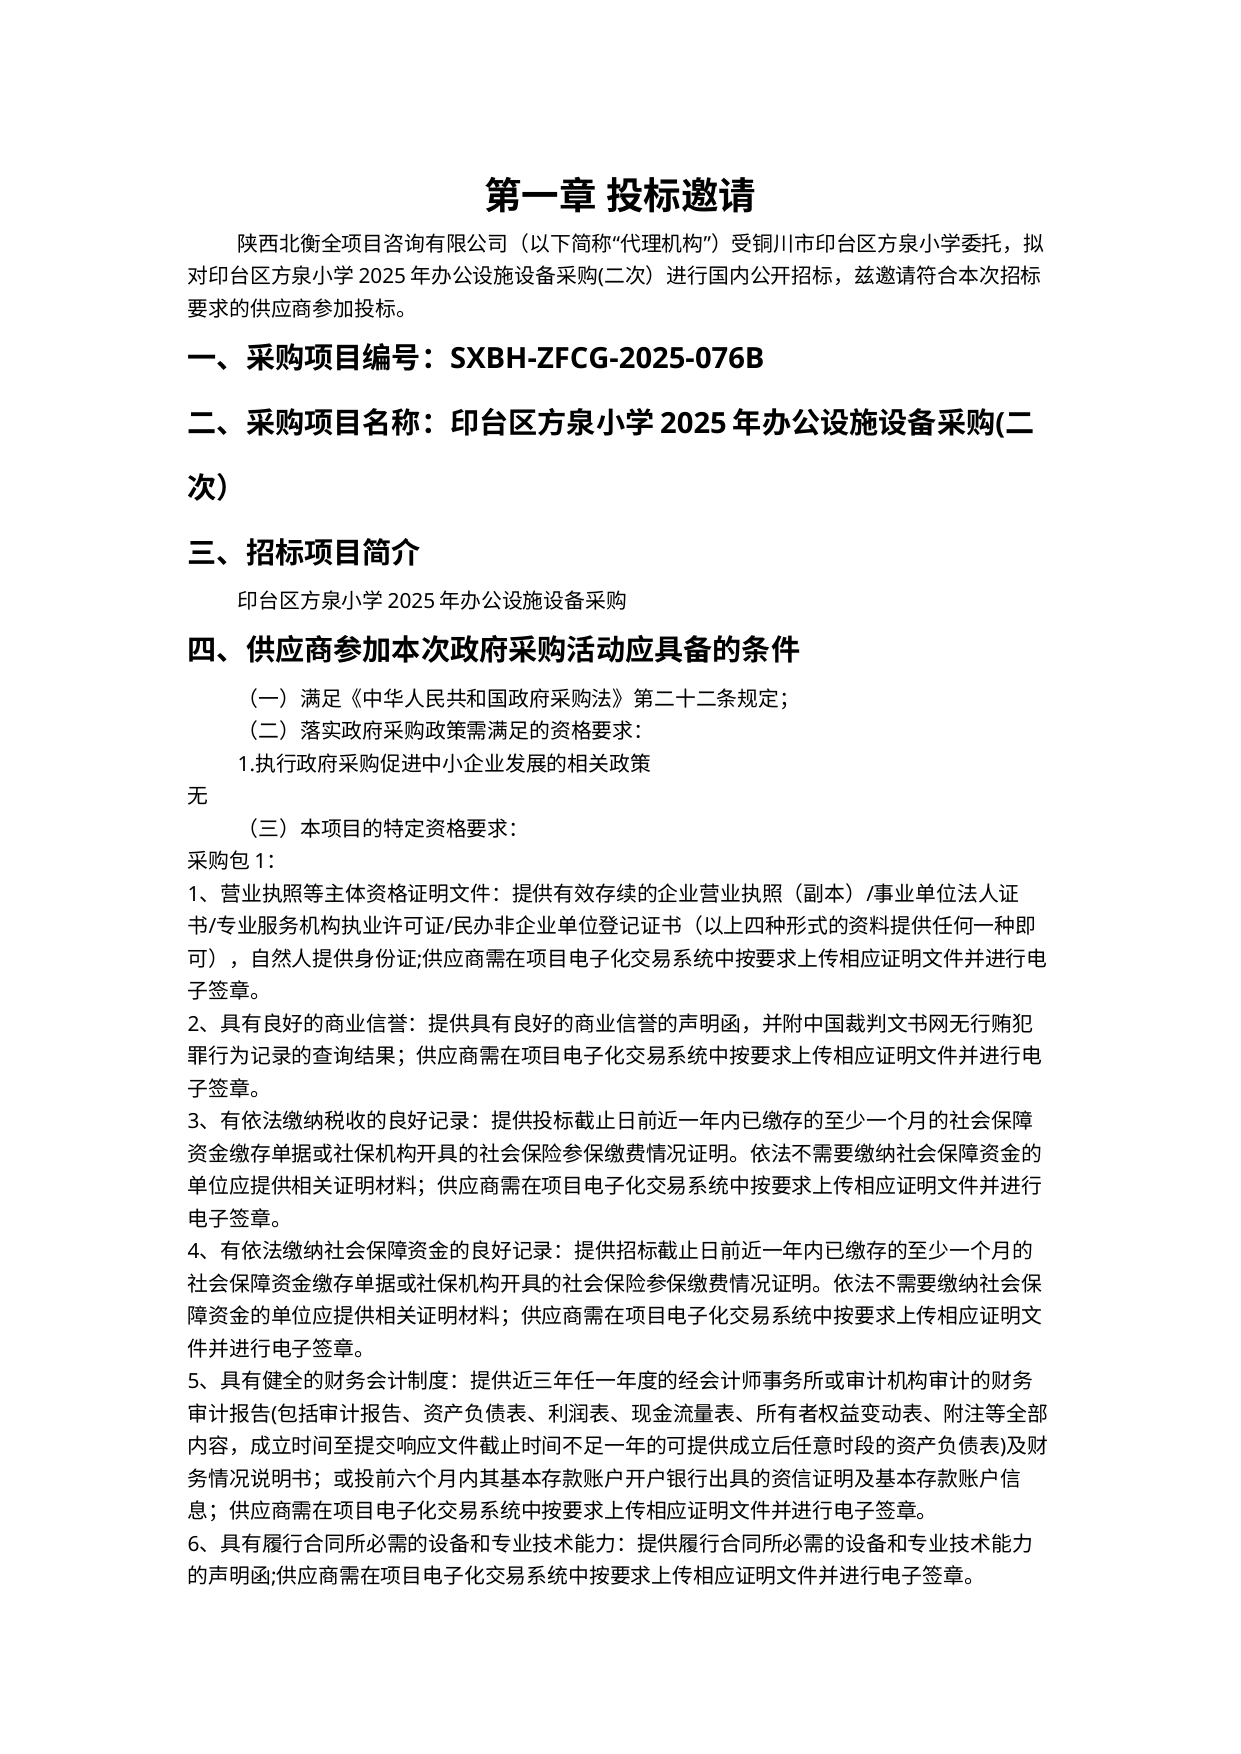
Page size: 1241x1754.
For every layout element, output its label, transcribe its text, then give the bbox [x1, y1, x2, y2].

text 1、营业执照等主体资格证明文件：提供有效存续的企业营业执照（副本）/事业单位法人证书/专业服务机构执业许可证/民办非企业单位登记证书（以上四种形式的资料提供任何一种即可），自然人提供身份证;供应商需在项目电子化交易系统中按要求上传相应证明文件并进行电子签章。 [187, 877, 1053, 1007]
text 6、具有履行合同所必需的设备和专业技术能力：提供履行合同所必需的设备和专业技术能力的声明函;供应商需在项目电子化交易系统中按要求上传相应证明文件并进行电子签章。 [187, 1527, 1053, 1592]
text （一）满足《中华人民共和国政府采购法》第二十二条规定； [187, 682, 1053, 714]
text 采购包1： [187, 844, 1053, 877]
text 2、具有良好的商业信誉：提供具有良好的商业信誉的声明函，并附中国裁判文书网无行贿犯罪行为记录的查询结果；供应商需在项目电子化交易系统中按要求上传相应证明文件并进行电子签章。 [187, 1007, 1053, 1104]
text 印台区方泉小学2025年办公设施设备采购 [187, 584, 1053, 617]
text （三）本项目的特定资格要求： [187, 812, 1053, 844]
text 第一章 投标邀请 [187, 162, 1053, 227]
text 1.执行政府采购促进中小企业发展的相关政策 [187, 747, 1053, 779]
text 陕西北衡全项目咨询有限公司（以下简称“代理机构”）受铜川市印台区方泉小学委托，拟对印台区方泉小学2025年办公设施设备采购(二次）进行国内公开招标，兹邀请符合本次招标要求的供应商参加投标。 [187, 227, 1053, 324]
text 5、具有健全的财务会计制度：提供近三年任一年度的经会计师事务所或审计机构审计的财务审计报告(包括审计报告、资产负债表、利润表、现金流量表、所有者权益变动表、附注等全部内容，成立时间至提交响应文件截止时间不足一年的可提供成立后任意时段的资产负债表)及财务情况说明书；或投前六个月内其基本存款账户开户银行出具的资信证明及基本存款账户信息；供应商需在项目电子化交易系统中按要求上传相应证明文件并进行电子签章。 [187, 1364, 1053, 1527]
text 无 [187, 779, 1053, 812]
text 一、采购项目编号：SXBH-ZFCG-2025-076B [187, 324, 1053, 389]
text （二）落实政府采购政策需满足的资格要求： [187, 714, 1053, 747]
text 四、供应商参加本次政府采购活动应具备的条件 [187, 617, 1053, 682]
text 3、有依法缴纳税收的良好记录：提供投标截止日前近一年内已缴存的至少一个月的社会保障资金缴存单据或社保机构开具的社会保险参保缴费情况证明。依法不需要缴纳社会保障资金的单位应提供相关证明材料；供应商需在项目电子化交易系统中按要求上传相应证明文件并进行电子签章。 [187, 1104, 1053, 1234]
text 三、招标项目简介 [187, 519, 1053, 584]
text 4、有依法缴纳社会保障资金的良好记录：提供招标截止日前近一年内已缴存的至少一个月的社会保障资金缴存单据或社保机构开具的社会保险参保缴费情况证明。依法不需要缴纳社会保障资金的单位应提供相关证明材料；供应商需在项目电子化交易系统中按要求上传相应证明文件并进行电子签章。 [187, 1234, 1053, 1364]
text 二、采购项目名称：印台区方泉小学2025年办公设施设备采购(二次） [187, 389, 1053, 519]
